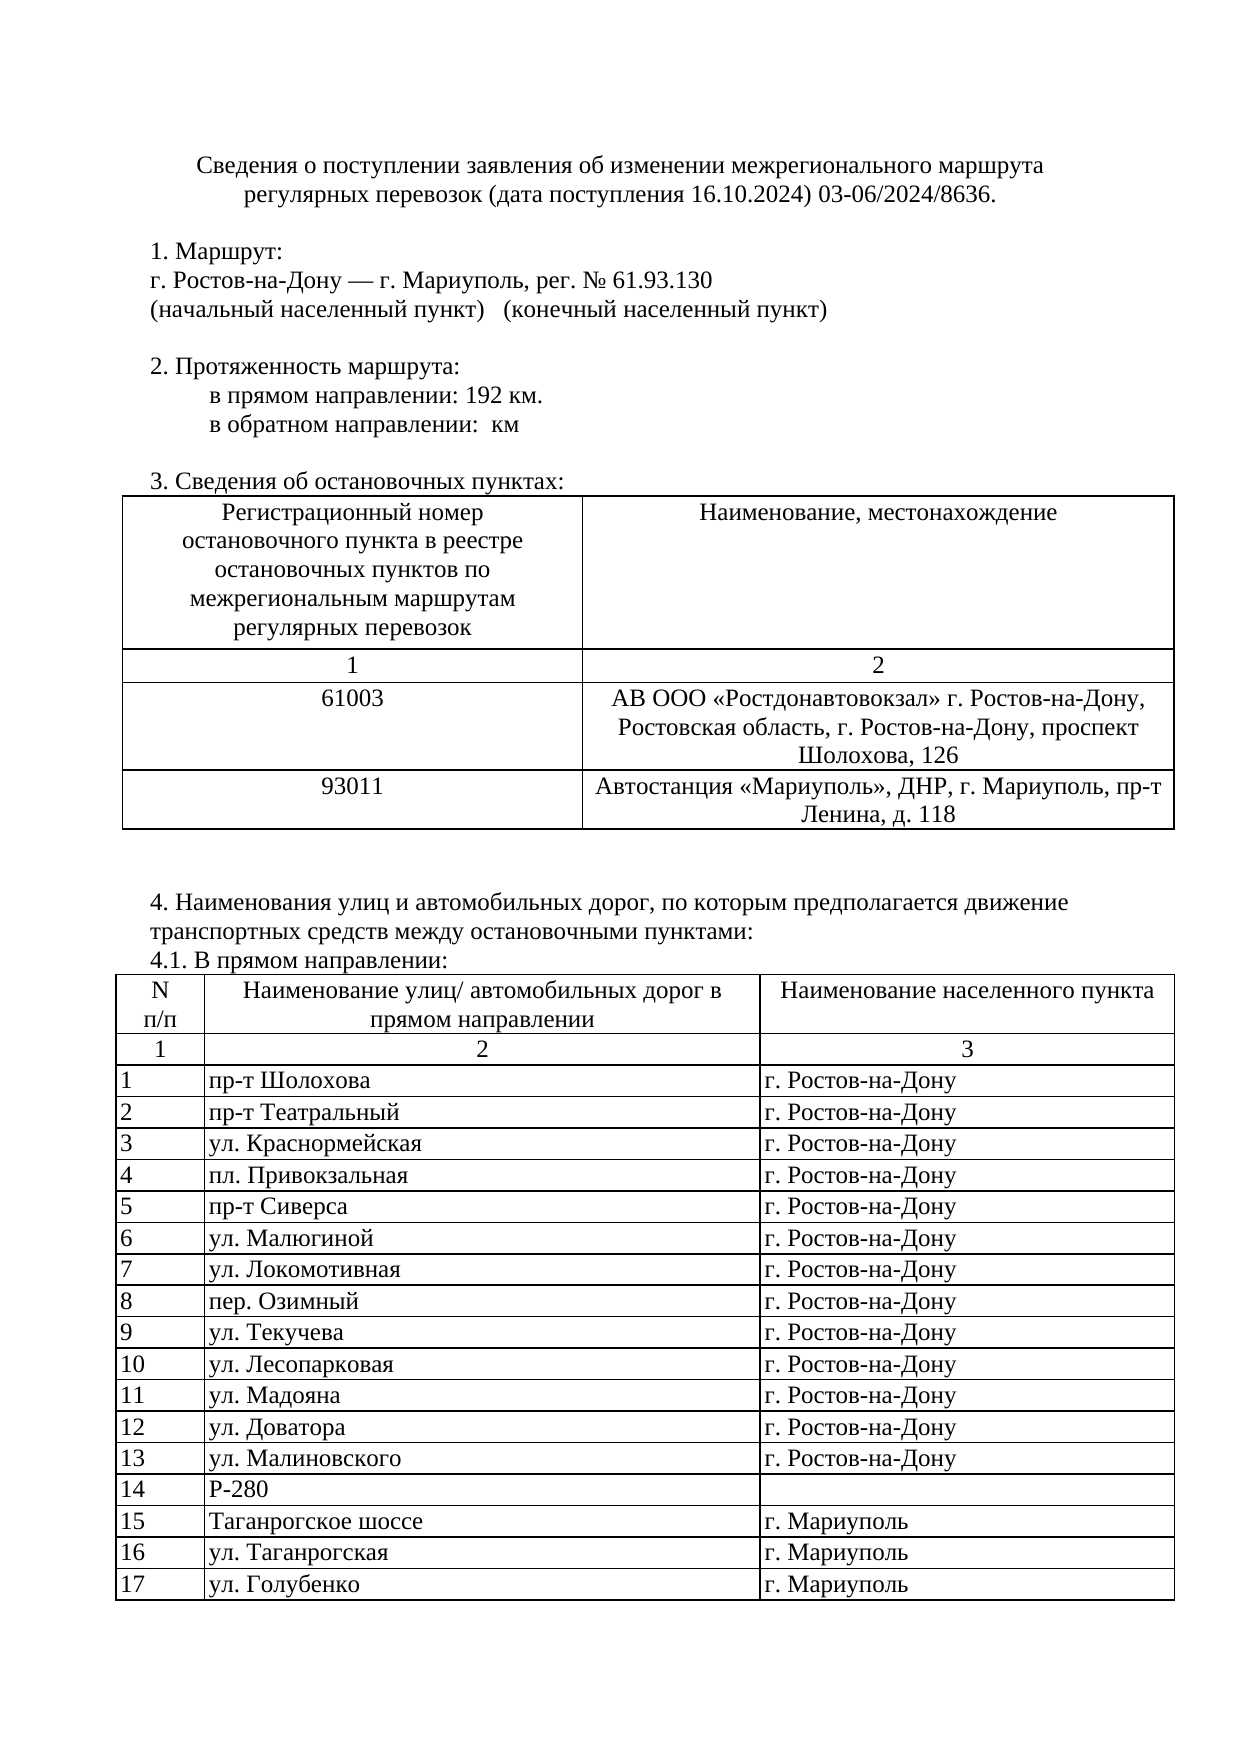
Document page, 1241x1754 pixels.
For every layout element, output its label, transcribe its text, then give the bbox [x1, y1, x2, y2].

table_cell 6 [117, 1223, 204, 1253]
table_cell 4 [117, 1160, 204, 1190]
table_cell пл. Привокзальная [205, 1160, 759, 1190]
table_cell 1 [117, 1034, 204, 1064]
table_cell ул. Лесопарковая [205, 1349, 759, 1379]
table_cell 15 [117, 1506, 204, 1536]
table_cell г. Мариуполь [761, 1538, 1174, 1567]
table_cell 2 [205, 1034, 759, 1064]
table_cell г. Ростов-на-Дону [761, 1317, 1174, 1347]
table_cell 12 [117, 1412, 204, 1442]
text 4.1. В прямом направлении: [150, 945, 1090, 973]
table_cell ул. Доватора [205, 1412, 759, 1442]
text 4. Наименования улиц и автомобильных дорог, по которым предполагается движение транспортных средств между остановочными пунктами: [150, 887, 1090, 945]
table_cell пр-т Сиверса [205, 1192, 759, 1221]
table_cell г. Ростов-на-Дону [761, 1066, 1174, 1096]
table_header Наименование населенного пункта [761, 975, 1174, 1033]
table_cell АВ ООО «Ростдонавтовокзал» г. Ростов-на-Дону, Ростовская область, г. Ростов-на-Дону, проспект Шолохова, 126 [583, 683, 1173, 769]
table_cell ул. Малиновского [205, 1443, 759, 1473]
table_cell ул. Таганрогская [205, 1538, 759, 1567]
table_cell ул. Мадояна [205, 1380, 759, 1410]
table_cell 1 [123, 650, 582, 681]
table_header N п/п [117, 975, 204, 1033]
table_cell [761, 1475, 1174, 1504]
text (начальный населенный пункт) (конечный населенный пункт) [150, 294, 1090, 322]
table_cell 9 [117, 1317, 204, 1347]
table_cell Р-280 [205, 1475, 759, 1504]
table_cell 11 [117, 1380, 204, 1410]
table_cell ул. Локомотивная [205, 1255, 759, 1284]
table_cell г. Мариуполь [761, 1569, 1174, 1599]
table_cell г. Ростов-на-Дону [761, 1349, 1174, 1379]
table_cell г. Мариуполь [761, 1506, 1174, 1536]
table_cell 2 [583, 650, 1173, 681]
table_cell 8 [117, 1286, 204, 1316]
table_header Наименование улиц/ автомобильных дорог в прямом направлении [205, 975, 759, 1033]
text в прямом направлении: 192 км. [150, 380, 1090, 409]
table_cell г. Ростов-на-Дону [761, 1192, 1174, 1221]
text в обратном направлении: км [150, 409, 1090, 437]
table_cell ул. Краснормейская [205, 1129, 759, 1158]
table_header Регистрационный номер остановочного пункта в реестре остановочных пунктов по межрегиональным маршрутам регулярных перевозок [123, 497, 582, 648]
table_cell г. Ростов-на-Дону [761, 1286, 1174, 1316]
table_cell пер. Озимный [205, 1286, 759, 1316]
table_cell г. Ростов-на-Дону [761, 1443, 1174, 1473]
table_cell 3 [117, 1129, 204, 1158]
table_cell 7 [117, 1255, 204, 1284]
table_cell Таганрогское шоссе [205, 1506, 759, 1536]
table_cell 16 [117, 1538, 204, 1567]
text Сведения о поступлении заявления об изменении межрегионального маршрута регулярных перевозок (дата поступления 16.10.2024) 03-06/2024/8636. [150, 150, 1090, 207]
table_cell 1 [117, 1066, 204, 1096]
text 2. Протяженность маршрута: [150, 351, 1090, 380]
table_cell г. Ростов-на-Дону [761, 1412, 1174, 1442]
table_cell г. Ростов-на-Дону [761, 1223, 1174, 1253]
table_cell ул. Текучева [205, 1317, 759, 1347]
table_cell 61003 [123, 683, 582, 769]
text г. Ростов-на-Дону — г. Мариуполь, рег. № 61.93.130 [150, 265, 1090, 294]
table_cell 10 [117, 1349, 204, 1379]
text 3. Сведения об остановочных пунктах: [150, 466, 1090, 495]
table_cell 14 [117, 1475, 204, 1504]
table_cell ул. Голубенко [205, 1569, 759, 1599]
table_cell 2 [117, 1097, 204, 1127]
table_cell пр-т Шолохова [205, 1066, 759, 1096]
text 1. Маршрут: [150, 236, 1090, 265]
table_cell г. Ростов-на-Дону [761, 1160, 1174, 1190]
table_cell 17 [117, 1569, 204, 1599]
table_cell 5 [117, 1192, 204, 1221]
table_cell ул. Малюгиной [205, 1223, 759, 1253]
table_cell г. Ростов-на-Дону [761, 1129, 1174, 1158]
table_cell 3 [761, 1034, 1174, 1064]
table_cell г. Ростов-на-Дону [761, 1097, 1174, 1127]
table_cell Автостанция «Мариуполь», ДНР, г. Мариуполь, пр-т Ленина, д. 118 [583, 771, 1173, 828]
table_header Наименование, местонахождение [583, 497, 1173, 648]
table_cell г. Ростов-на-Дону [761, 1255, 1174, 1284]
table_cell г. Ростов-на-Дону [761, 1380, 1174, 1410]
table_cell 93011 [123, 771, 582, 828]
table_cell пр-т Театральный [205, 1097, 759, 1127]
table_cell 13 [117, 1443, 204, 1473]
